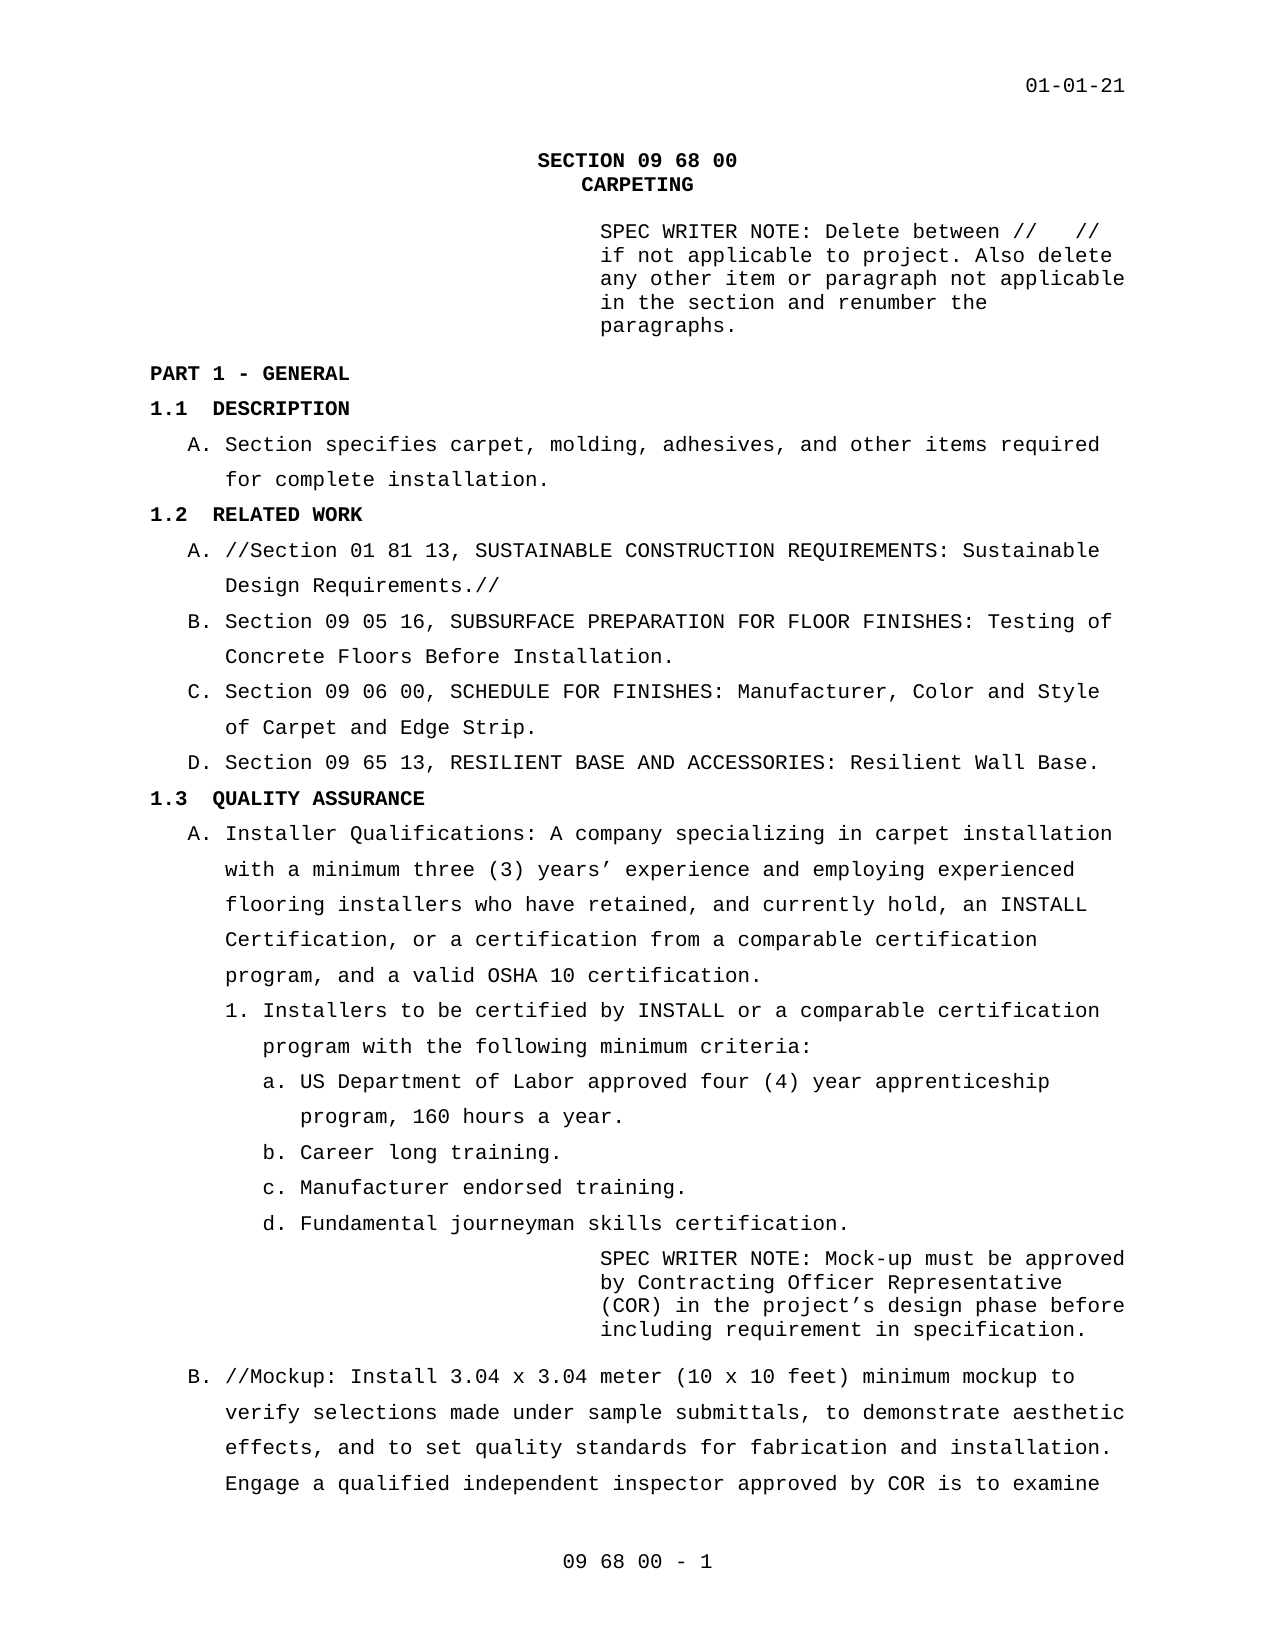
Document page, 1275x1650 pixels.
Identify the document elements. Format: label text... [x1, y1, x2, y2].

text US Department of Labor approved four (4) year apprenticeship program, 160 hours a year. [262, 1071, 1125, 1130]
text Fundamental journeyman skills certification. [262, 1213, 1125, 1236]
text //Section 01 81 13, SUSTAINABLE CONSTRUCTION REQUIREMENTS: Sustainable Design Requirements.// [187, 540, 1125, 599]
text SPEC WRITER NOTE: Mock-up must be approved by Contracting Officer Representative (COR) in the project’s design phase before including requirement in specification. [600, 1248, 1125, 1343]
title SECTION 09 68 00 CARPETING [150, 150, 1125, 197]
text SPEC WRITER NOTE: Delete between // // if not applicable to project. Also delete any other item or paragraph not applicable in the section and renumber the paragraphs. [600, 221, 1125, 339]
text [187, 1366, 1125, 1496]
text Career long training. [262, 1142, 1125, 1166]
text QUALITY ASSURANCE [150, 788, 1125, 811]
text Section specifies carpet, molding, adhesives, and other items required for complete installation. [187, 434, 1125, 493]
text GENERAL [150, 363, 1125, 386]
text DESCRIPTION [150, 398, 1125, 422]
text Manufacturer endorsed training. [262, 1177, 1125, 1201]
text Installers to be certified by INSTALL or a comparable certification program with the following minimum criteria: [225, 1000, 1125, 1059]
text RELATED WORK [150, 504, 1125, 528]
text Section 09 65 13, RESILIENT BASE AND ACCESSORIES: Resilient Wall Base. [187, 752, 1125, 776]
text Installer Qualifications: A company specializing in carpet installation with a minimum three (3) years’ experience and employing experienced flooring installers who have retained, and currently hold, an INSTALL Certification, or a certification from a comparable certification program, and a valid OSHA 10 certification. [187, 823, 1125, 988]
text Section 09 05 16, SUBSURFACE PREPARATION FOR FLOOR FINISHES: Testing of Concrete Floors Before Installation. [187, 611, 1125, 670]
text Section 09 06 00, SCHEDULE FOR FINISHES: Manufacturer, Color and Style of Carpet and Edge Strip. [187, 682, 1125, 741]
